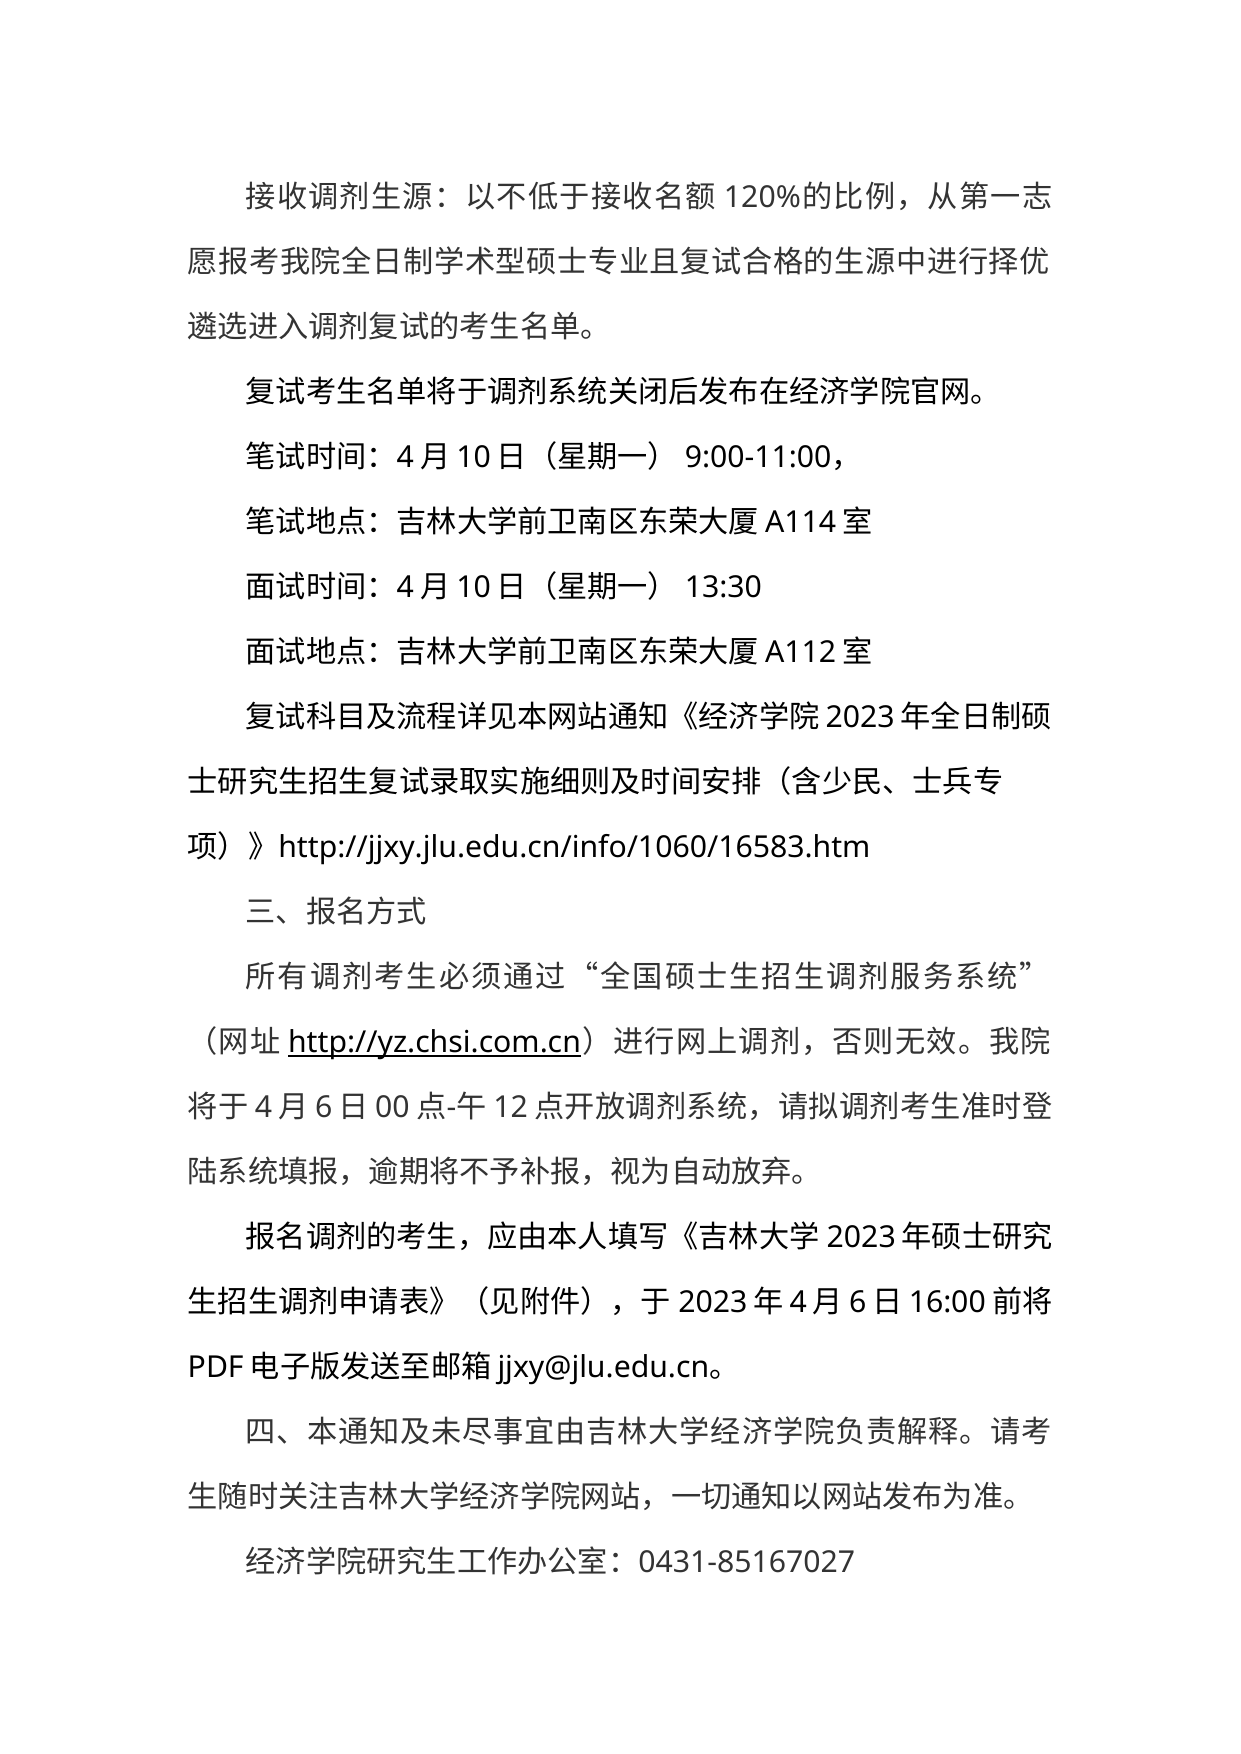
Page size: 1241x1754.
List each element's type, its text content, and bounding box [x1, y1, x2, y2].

text 面试时间：4月10日（星期一） 13:30 [187, 552, 1053, 617]
text 笔试时间：4月10日（星期一） 9:00-11:00， [187, 422, 1053, 487]
text 复试考生名单将于调剂系统关闭后发布在经济学院官网。 [187, 357, 1053, 422]
text 笔试地点：吉林大学前卫南区东荣大厦A114室 [187, 487, 1053, 552]
text 三、报名方式 [187, 877, 1053, 942]
text 所有调剂考生必须通过“全国硕士生招生调剂服务系统”（网址http://yz.chsi.com.cn）进行网上调剂，否则无效。我院将于4月6日00点-午12点开放调剂系统，请拟调剂考生准时登陆系统填报，逾期将不予补报，视为自动放弃。 [187, 942, 1053, 1202]
text 四、本通知及未尽事宜由吉林大学经济学院负责解释。请考生随时关注吉林大学经济学院网站，一切通知以网站发布为准。 [187, 1397, 1053, 1527]
text 面试地点：吉林大学前卫南区东荣大厦A112室 [187, 617, 1053, 682]
text 报名调剂的考生，应由本人填写《吉林大学2023年硕士研究生招生调剂申请表》（见附件），于2023年4月6日16:00前将PDF电子版发送至邮箱jjxy@jlu.edu.cn。 [187, 1202, 1053, 1397]
text 接收调剂生源：以不低于接收名额120%的比例，从第一志愿报考我院全日制学术型硕士专业且复试合格的生源中进行择优遴选进入调剂复试的考生名单。 [187, 162, 1053, 357]
text 复试科目及流程详见本网站通知《经济学院2023年全日制硕士研究生招生复试录取实施细则及时间安排（含少民、士兵专项）》http://jjxy.jlu.edu.cn/info/1060/16583.htm [187, 682, 1053, 877]
text 经济学院研究生工作办公室：0431-85167027 [187, 1527, 1053, 1592]
